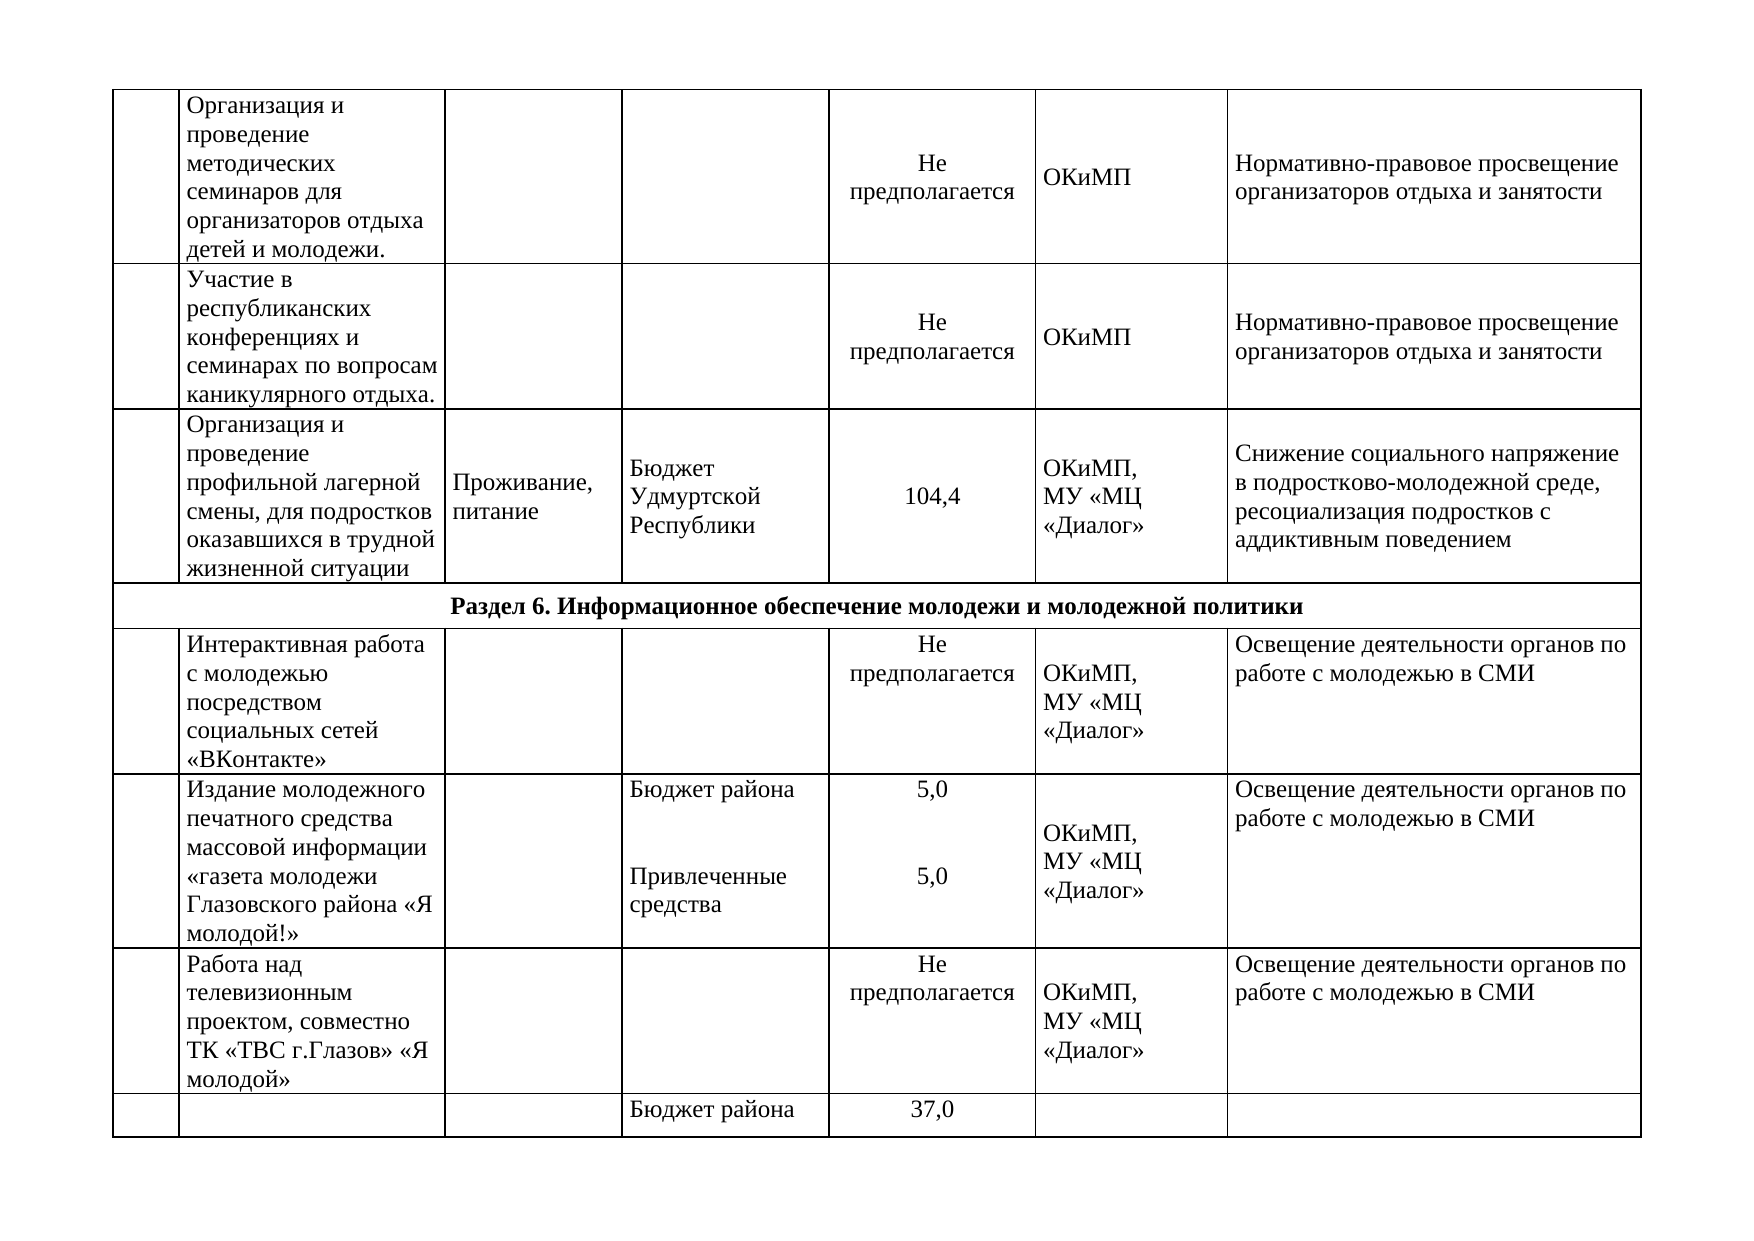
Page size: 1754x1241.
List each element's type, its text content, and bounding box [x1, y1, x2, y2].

table_cell [114, 410, 178, 582]
table_cell [446, 264, 621, 408]
table_cell Освещение деятельности органов по работе с молодежью в СМИ [1228, 629, 1640, 773]
table_cell [114, 1094, 178, 1136]
table_cell [114, 264, 178, 408]
table_cell Раздел 6. Информационное обеспечение молодежи и молодежной политики [114, 584, 1640, 628]
table_cell [623, 90, 828, 263]
table_cell [114, 90, 178, 263]
table_cell 104,4 [830, 410, 1035, 582]
table_cell [446, 1094, 621, 1136]
table_cell ОКиМП, МУ «МЦ «Диалог» [1036, 410, 1227, 582]
table_cell Нормативно-правовое просвещение организаторов отдыха и занятости [1228, 90, 1640, 263]
table_cell Не предполагается [830, 629, 1035, 773]
table_cell Не предполагается [830, 949, 1035, 1092]
table_cell 37,0 [830, 1094, 1035, 1136]
table_cell [446, 775, 621, 947]
table_cell [623, 264, 828, 408]
table_cell [114, 949, 178, 1092]
table_cell [1036, 1094, 1227, 1136]
table_cell ОКиМП [1036, 90, 1227, 263]
table_cell Бюджет района [623, 1094, 828, 1136]
table_cell [446, 629, 621, 773]
table_cell Нормативно-правовое просвещение организаторов отдыха и занятости [1228, 264, 1640, 408]
table_cell Издание молодежного печатного средства массовой информации «газета молодежи Глазовского района «Я молодой!» [180, 775, 444, 947]
table_cell Не предполагается [830, 264, 1035, 408]
table_cell Освещение деятельности органов по работе с молодежью в СМИ [1228, 775, 1640, 947]
table_cell ОКиМП, МУ «МЦ «Диалог» [1036, 949, 1227, 1092]
table_cell Участие в республиканских конференциях и семинарах по вопросам каникулярного отдыха. [180, 264, 444, 408]
table_cell [446, 949, 621, 1092]
table_cell ОКиМП, МУ «МЦ «Диалог» [1036, 775, 1227, 947]
table_cell [114, 775, 178, 947]
table_cell Организация и проведение профильной лагерной смены, для подростков оказавшихся в трудной жизненной ситуации [180, 410, 444, 582]
table_cell [446, 90, 621, 263]
table_cell [180, 1094, 444, 1136]
table_cell ОКиМП [1036, 264, 1227, 408]
table_cell [114, 629, 178, 773]
table_cell Освещение деятельности органов по работе с молодежью в СМИ [1228, 949, 1640, 1092]
table_cell Организация и проведение методических семинаров для организаторов отдыха детей и молодежи. [180, 90, 444, 263]
table_cell Работа над телевизионным проектом, совместно ТК «ТВС г.Глазов» «Я молодой» [180, 949, 444, 1092]
table_cell [1228, 1094, 1640, 1136]
table_cell Проживание, питание [446, 410, 621, 582]
table_cell [623, 949, 828, 1092]
table_cell [623, 629, 828, 773]
table_cell Снижение социального напряжение в подростково-молодежной среде, ресоциализация подростков с аддиктивным поведением [1228, 410, 1640, 582]
table_cell 5,0 5,0 [830, 775, 1035, 947]
table_cell Не предполагается [830, 90, 1035, 263]
table_cell Бюджет Удмуртской Республики [623, 410, 828, 582]
table_cell Интерактивная работа с молодежью посредством социальных сетей «ВКонтакте» [180, 629, 444, 773]
table_cell Бюджет района Привлеченные средства [623, 775, 828, 947]
table_cell ОКиМП, МУ «МЦ «Диалог» [1036, 629, 1227, 773]
